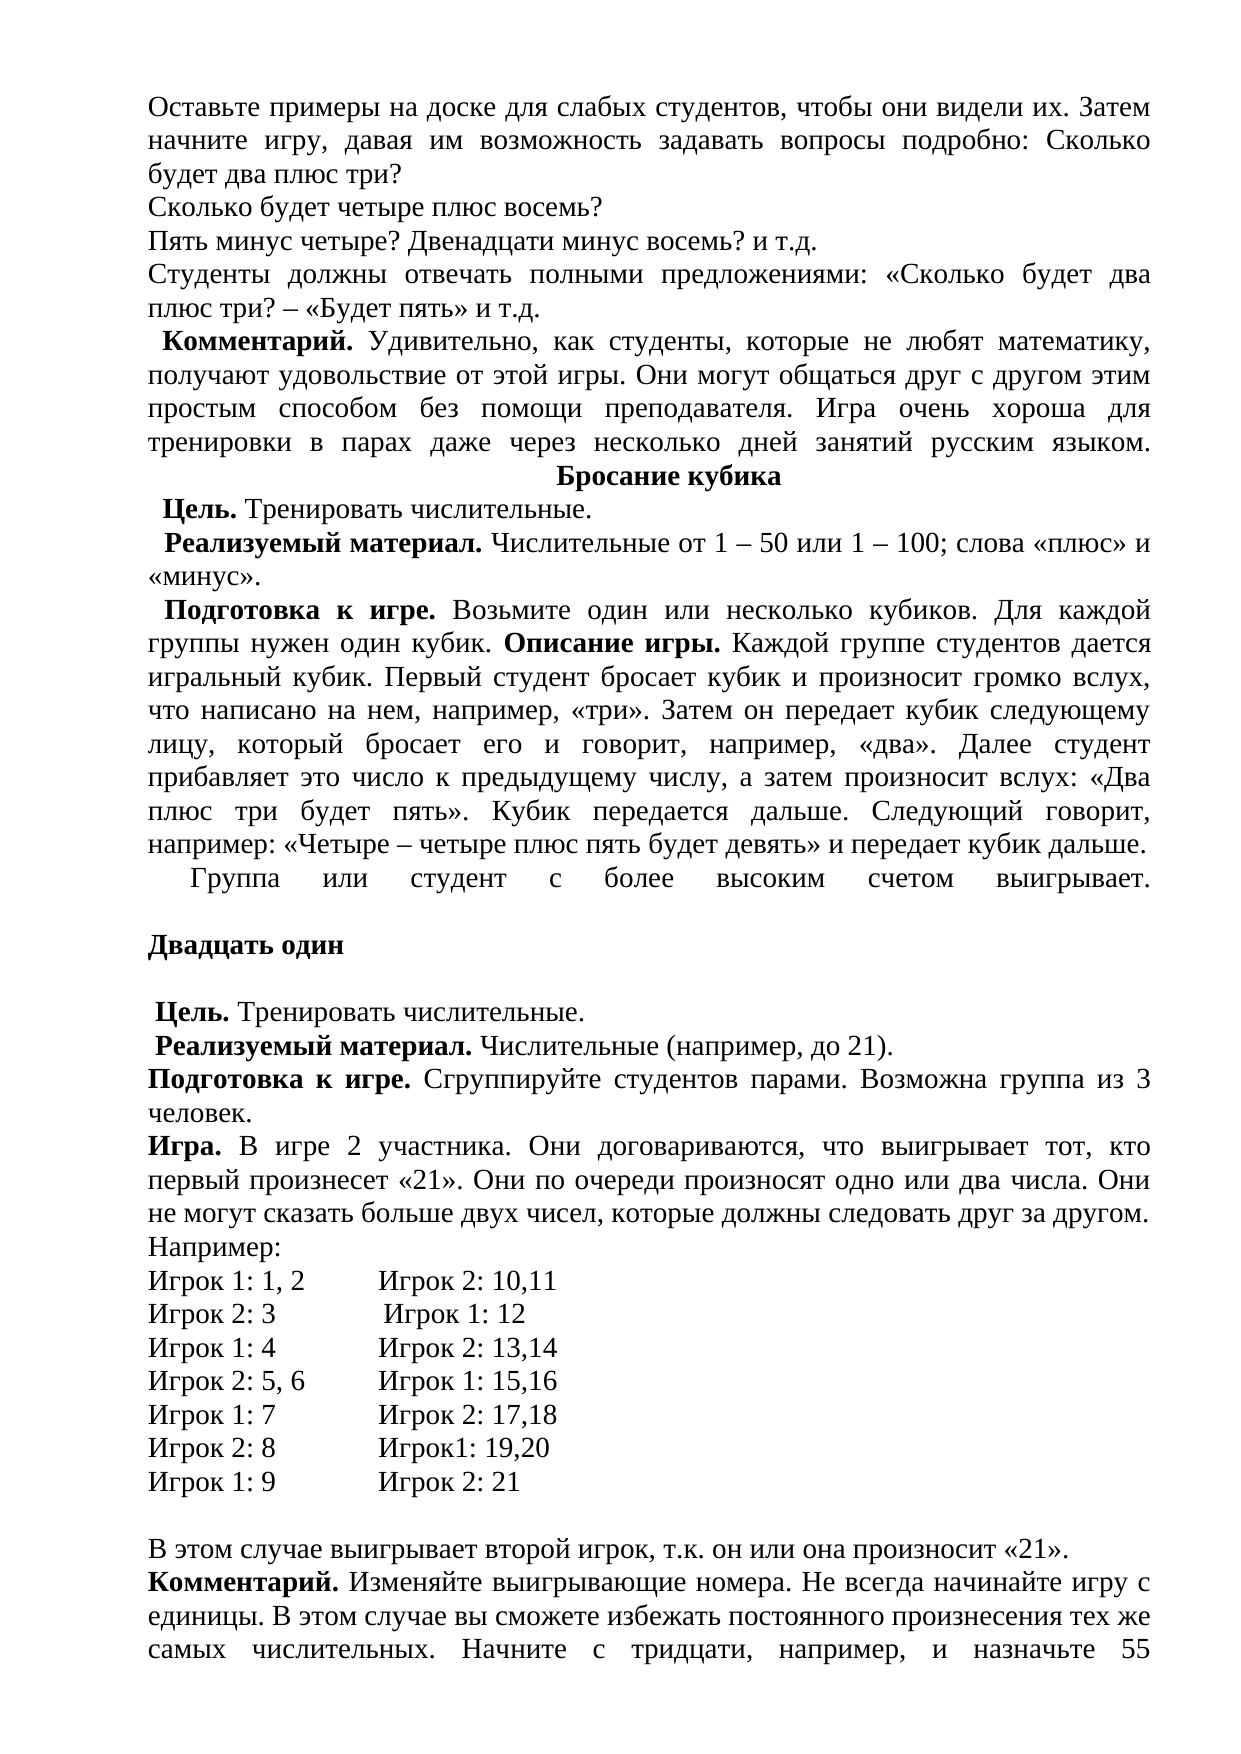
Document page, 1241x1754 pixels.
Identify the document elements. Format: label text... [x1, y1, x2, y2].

text Студенты должны отвечать полными предложениями: «Сколько будет два плюс три? – «Будет пять» и т.д. [148, 256, 1152, 323]
text Например: [148, 1229, 1152, 1263]
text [148, 1564, 1152, 1665]
text Игра. В игре 2 участника. Они договариваются, что выигрывает тот, кто первый произнесет «21». Они по очереди произносят одно или два числа. Они не могут сказать больше двух чисел, которые должны следовать друг за другом. [148, 1128, 1152, 1229]
text Игрок 1: 4 Игрок 2: 13,14 [148, 1330, 1152, 1363]
text Цель. Тренировать числительные. [148, 491, 1152, 525]
text Игрок 2: 8 Игрок1: 19,20 [148, 1430, 1152, 1464]
text Группа или студент с более высоким счетом выигрывает. [148, 860, 1152, 927]
text Игрок 2: 3 Игрок 1: 12 [148, 1296, 1152, 1330]
text Игрок 2: 5, 6 Игрок 1: 15,16 [148, 1363, 1152, 1397]
text Подготовка к игре. Возьмите один или несколько кубиков. Для каждой группы нужен один кубик. Описание игры. Каждой группе студентов дается игральный кубик. Первый студент бросает кубик и произносит громко вслух, что написано на нем, например, «три». Затем он передает кубик следующему лицу, который бросает его и говорит, например, «два». Далее студент прибавляет это число к предыдущему числу, а затем произносит вслух: «Два плюс три будет пять». Кубик передается дальше. Следующий говорит, например: «Четыре – четыре плюс пять будет девять» и передает кубик дальше. [148, 592, 1152, 860]
text Подготовка к игре. Сгруппируйте студентов парами. Возможна группа из 3 человек. [148, 1061, 1152, 1128]
text Игрок 1: 7 Игрок 2: 17,18 [148, 1397, 1152, 1430]
text Двадцать один [148, 927, 1152, 961]
text Реализуемый материал. Числительные от 1 – 50 или 1 – 100; слова «плюс» и «минус». [148, 525, 1152, 592]
text Цель. Тренировать числительные. [148, 994, 1152, 1028]
text Пять минус четыре? Двенадцати минус восемь? и т.д. [148, 223, 1152, 256]
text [148, 89, 1152, 189]
text В этом случае выигрывает второй игрок, т.к. он или она произносит «21». [148, 1531, 1152, 1564]
text Реализуемый материал. Числительные (например, до 21). [148, 1028, 1152, 1061]
text Сколько будет четыре плюс восемь? [148, 189, 1152, 223]
text Игрок 1: 1, 2 Игрок 2: 10,11 [148, 1263, 1152, 1296]
text Комментарий. Удивительно, как студенты, которые не любят математику, получают удовольствие от этой игры. Они могут общаться друг с другом этим простым способом без помощи преподавателя. Игра очень хороша для тренировки в парах даже через несколько дней занятий русским языком. Бросание кубика [148, 323, 1152, 491]
text Игрок 1: 9 Игрок 2: 21 [148, 1464, 1152, 1497]
